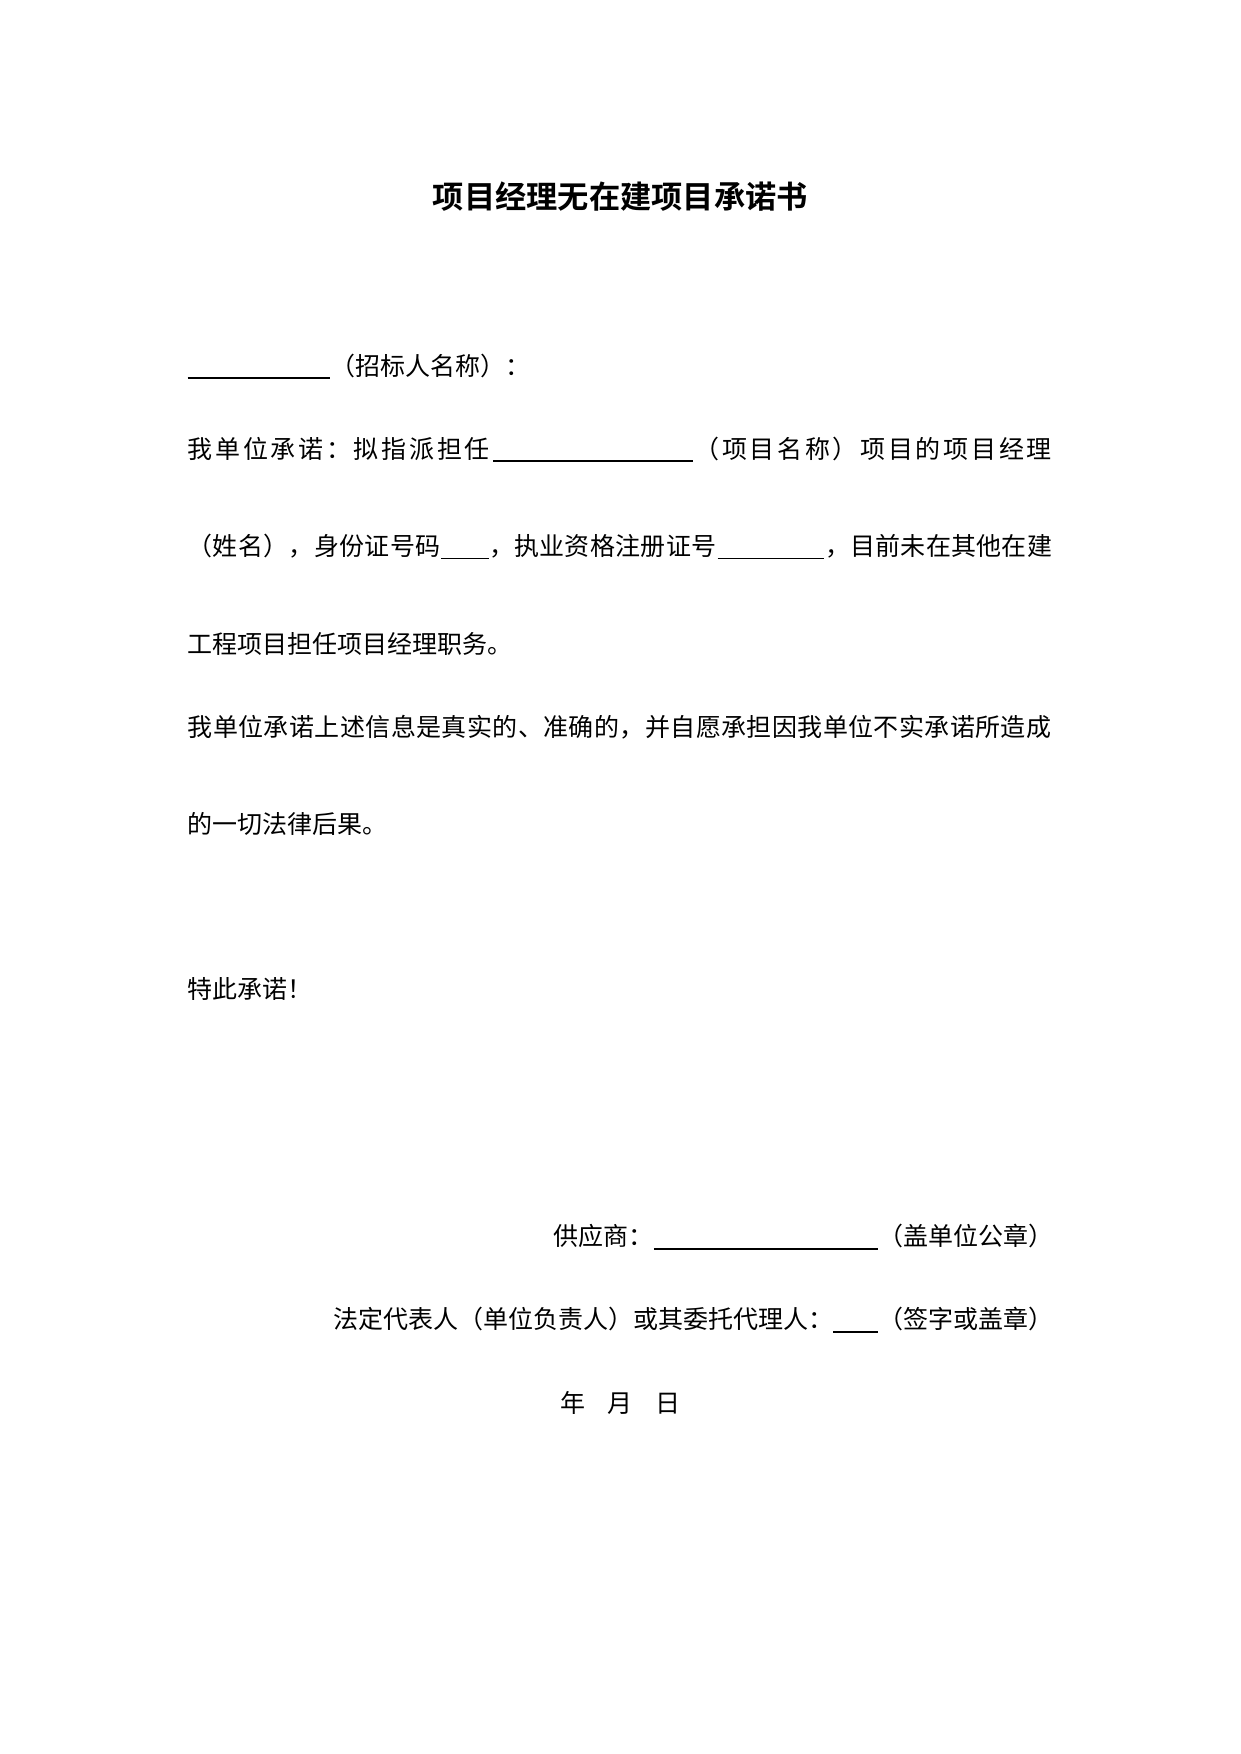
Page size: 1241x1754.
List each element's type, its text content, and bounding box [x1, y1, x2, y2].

list 我单位承诺：拟指派担任 （项目名称）项目的项目经理 （姓名），身份证号码 ，执业资格注册证号 ，目前未在其他在建工程项目担任项目经理职务。 [187, 415, 1053, 675]
list 特此承诺！ [187, 955, 1053, 1020]
list 项目经理无在建项目承诺书 [187, 162, 1053, 227]
list 供应商： （盖单位公章） [187, 1202, 1053, 1267]
list 年 月 日 [187, 1369, 1053, 1434]
list 我单位承诺上述信息是真实的、准确的，并自愿承担因我单位不实承诺所造成的一切法律后果。 [187, 693, 1053, 855]
list （招标人名称）： [187, 332, 1053, 397]
list 法定代表人（单位负责人）或其委托代理人： （签字或盖章） [187, 1286, 1053, 1351]
